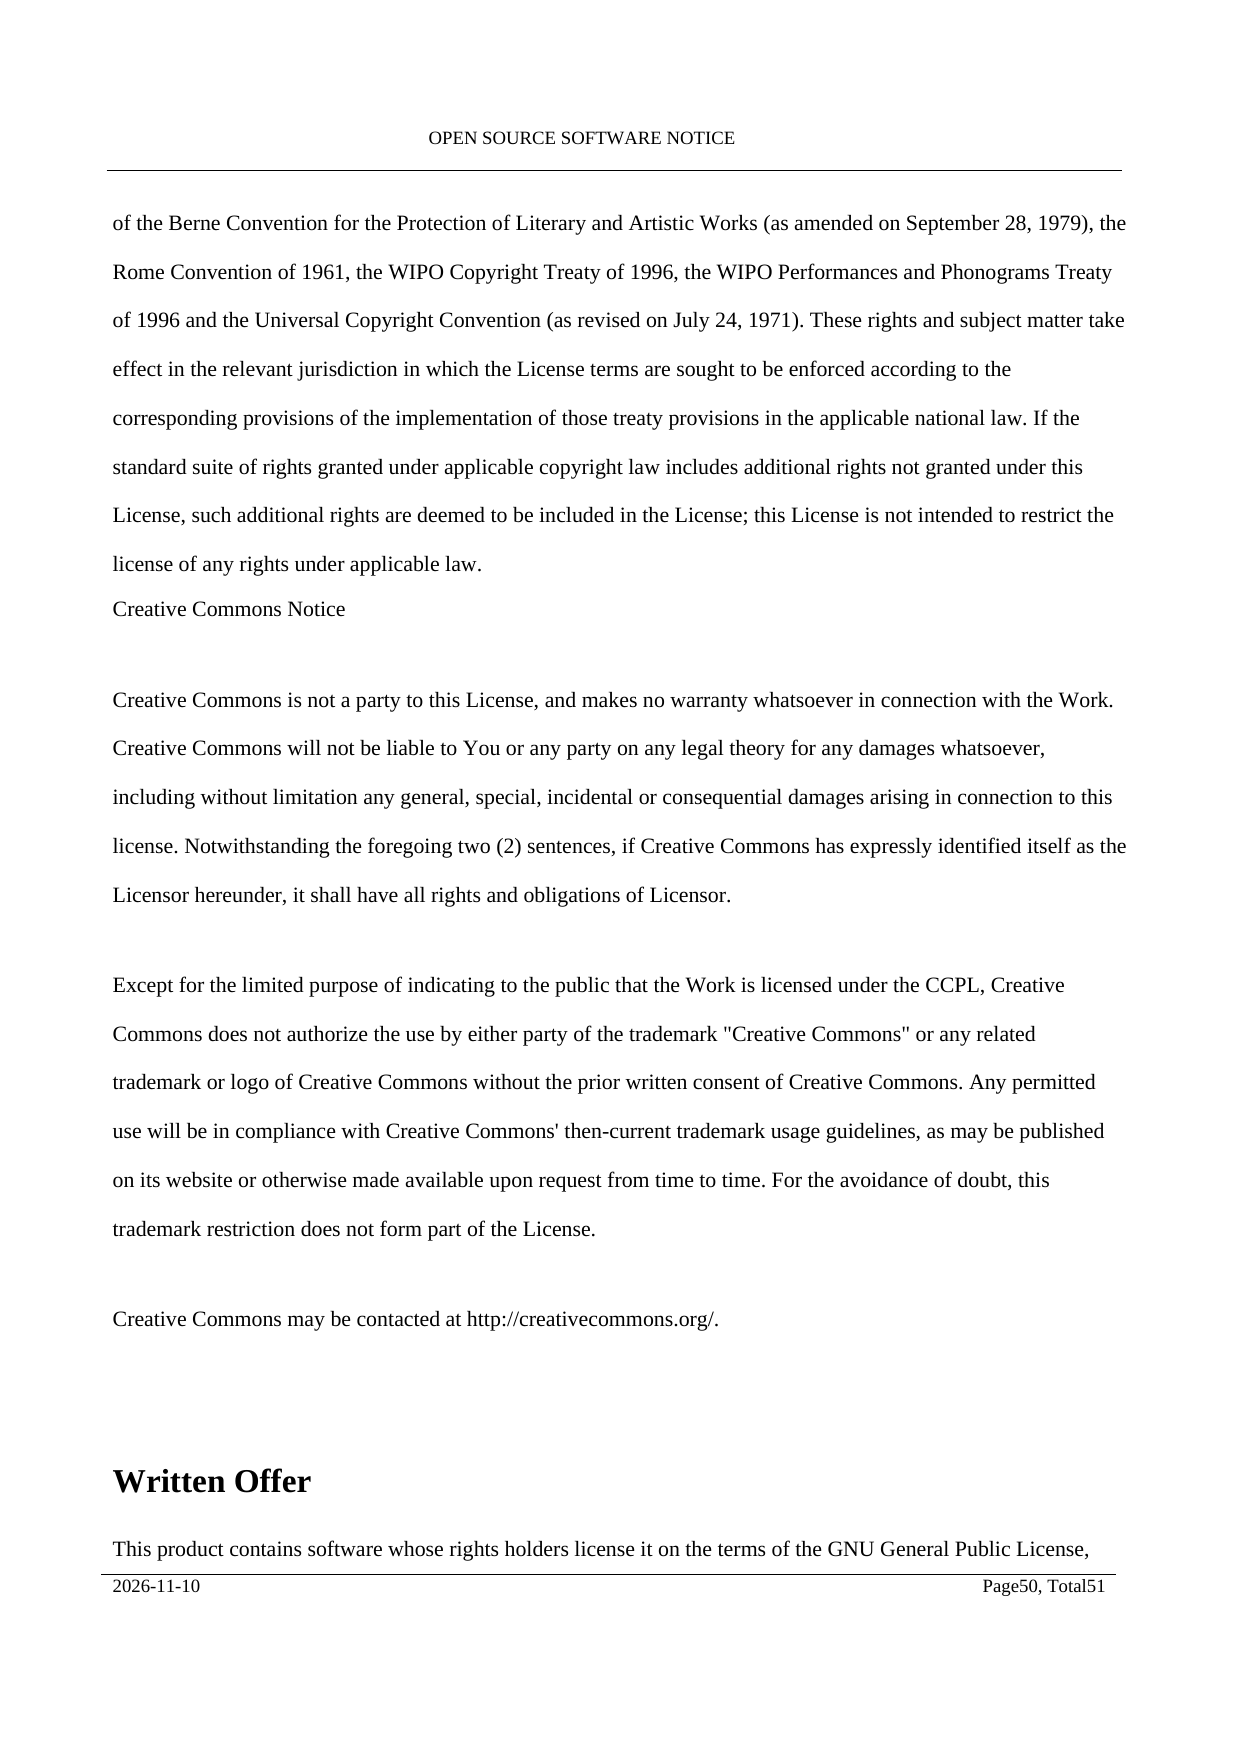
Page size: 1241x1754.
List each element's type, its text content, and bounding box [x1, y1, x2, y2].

text Except for the limited purpose of indicating to the public that the Work is licensed under the CCPL, Creative Commons does not authorize the use by either party of the trademark "Creative Commons" or any related trademark or logo of Creative Commons without the prior written consent of Creative Commons. Any permitted use will be in compliance with Creative Commons' then-current trademark usage guidelines, as may be published on its website or otherwise made available upon request from time to time. For the avoidance of doubt, this trademark restriction does not form part of the License. [112, 968, 1128, 1244]
text Creative Commons may be contacted at http://creativecommons.org/. [112, 1302, 1128, 1432]
text Creative Commons is not a party to this License, and makes no warranty whatsoever in connection with the Work. Creative Commons will not be liable to You or any party on any legal theory for any damages whatsoever, including without limitation any general, special, incidental or consequential damages arising in connection to this license. Notwithstanding the foregoing two (2) sentences, if Creative Commons has expressly identified itself as the Licensor hereunder, it shall have all rights and obligations of Licensor. [112, 683, 1128, 910]
text Written Offer [112, 1448, 1128, 1513]
text Creative Commons Notice [112, 593, 1128, 625]
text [112, 1532, 1128, 1565]
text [112, 206, 1128, 580]
